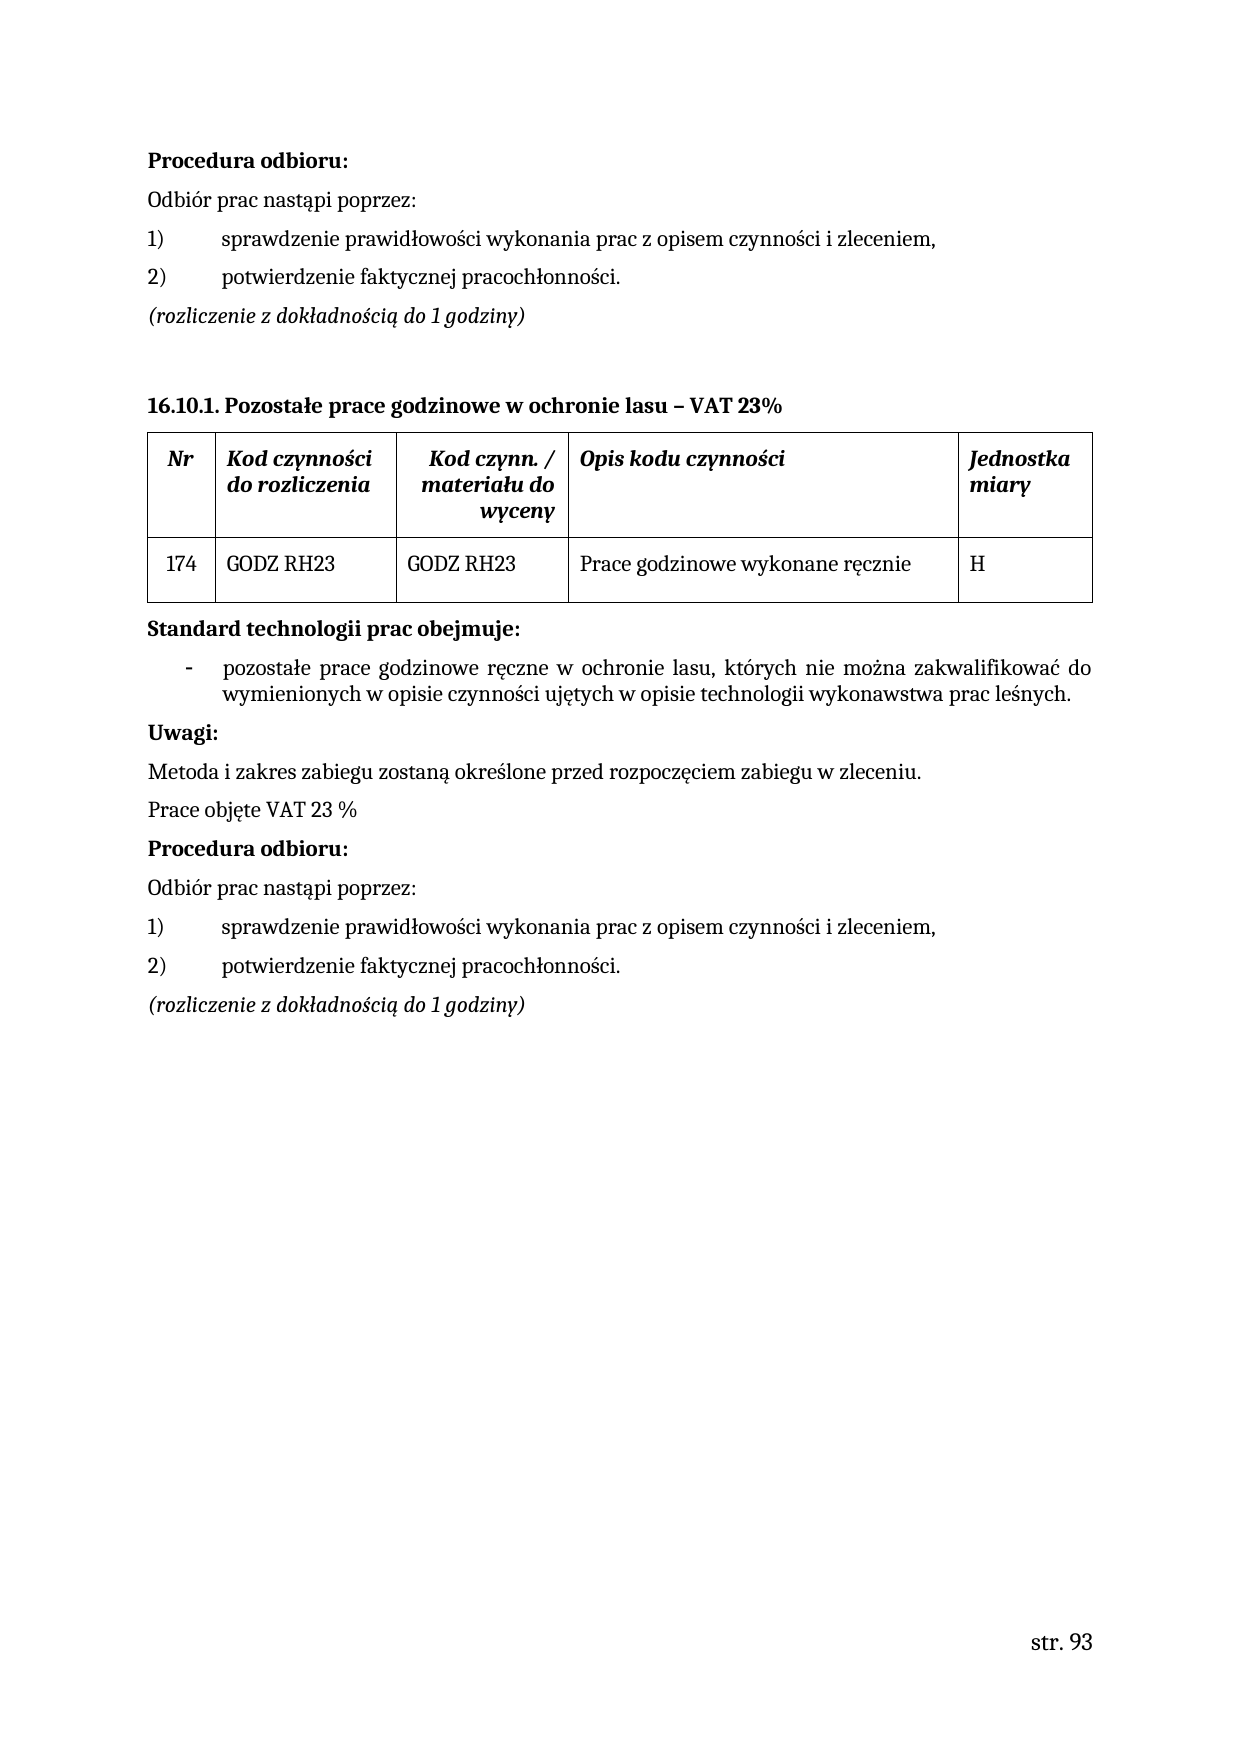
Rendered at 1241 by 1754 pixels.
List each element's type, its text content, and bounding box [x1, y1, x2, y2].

text Odbiór prac nastąpi poprzez: [148, 186, 1093, 213]
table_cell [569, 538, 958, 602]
text (rozliczenie z dokładnością do 1 godziny) [148, 303, 1093, 329]
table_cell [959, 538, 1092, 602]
text Procedura odbioru: [148, 836, 1093, 862]
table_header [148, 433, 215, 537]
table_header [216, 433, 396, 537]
text 2) potwierdzenie faktycznej pracochłonności. [148, 264, 1093, 291]
text 1) sprawdzenie prawidłowości wykonania prac z opisem czynności i zleceniem, [148, 225, 1093, 252]
text Prace objęte VAT 23 % [148, 797, 1093, 824]
text Uwagi: [148, 719, 1093, 746]
list pozostałe prace godzinowe ręczne w ochronie lasu, których nie można zakwalifikować do wymienionych w opisie czynności ujętych w opisie technologii wykonawstwa prac leśnych. [185, 654, 1093, 707]
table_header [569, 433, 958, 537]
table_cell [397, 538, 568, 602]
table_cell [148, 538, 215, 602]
text (rozliczenie z dokładnością do 1 godziny) [148, 992, 1093, 1018]
text Metoda i zakres zabiegu zostaną określone przed rozpoczęciem zabiegu w zleceniu. [148, 758, 1093, 785]
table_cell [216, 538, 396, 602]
text Procedura odbioru: [148, 148, 1093, 174]
text Odbiór prac nastąpi poprzez: [148, 875, 1093, 901]
text 1) sprawdzenie prawidłowości wykonania prac z opisem czynności i zleceniem, [148, 914, 1093, 940]
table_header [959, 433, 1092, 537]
text 16.10.1. Pozostałe prace godzinowe w ochronie lasu – VAT 23% [148, 393, 1093, 419]
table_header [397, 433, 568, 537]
text 2) potwierdzenie faktycznej pracochłonności. [148, 953, 1093, 979]
text Standard technologii prac obejmuje: [148, 616, 1093, 642]
